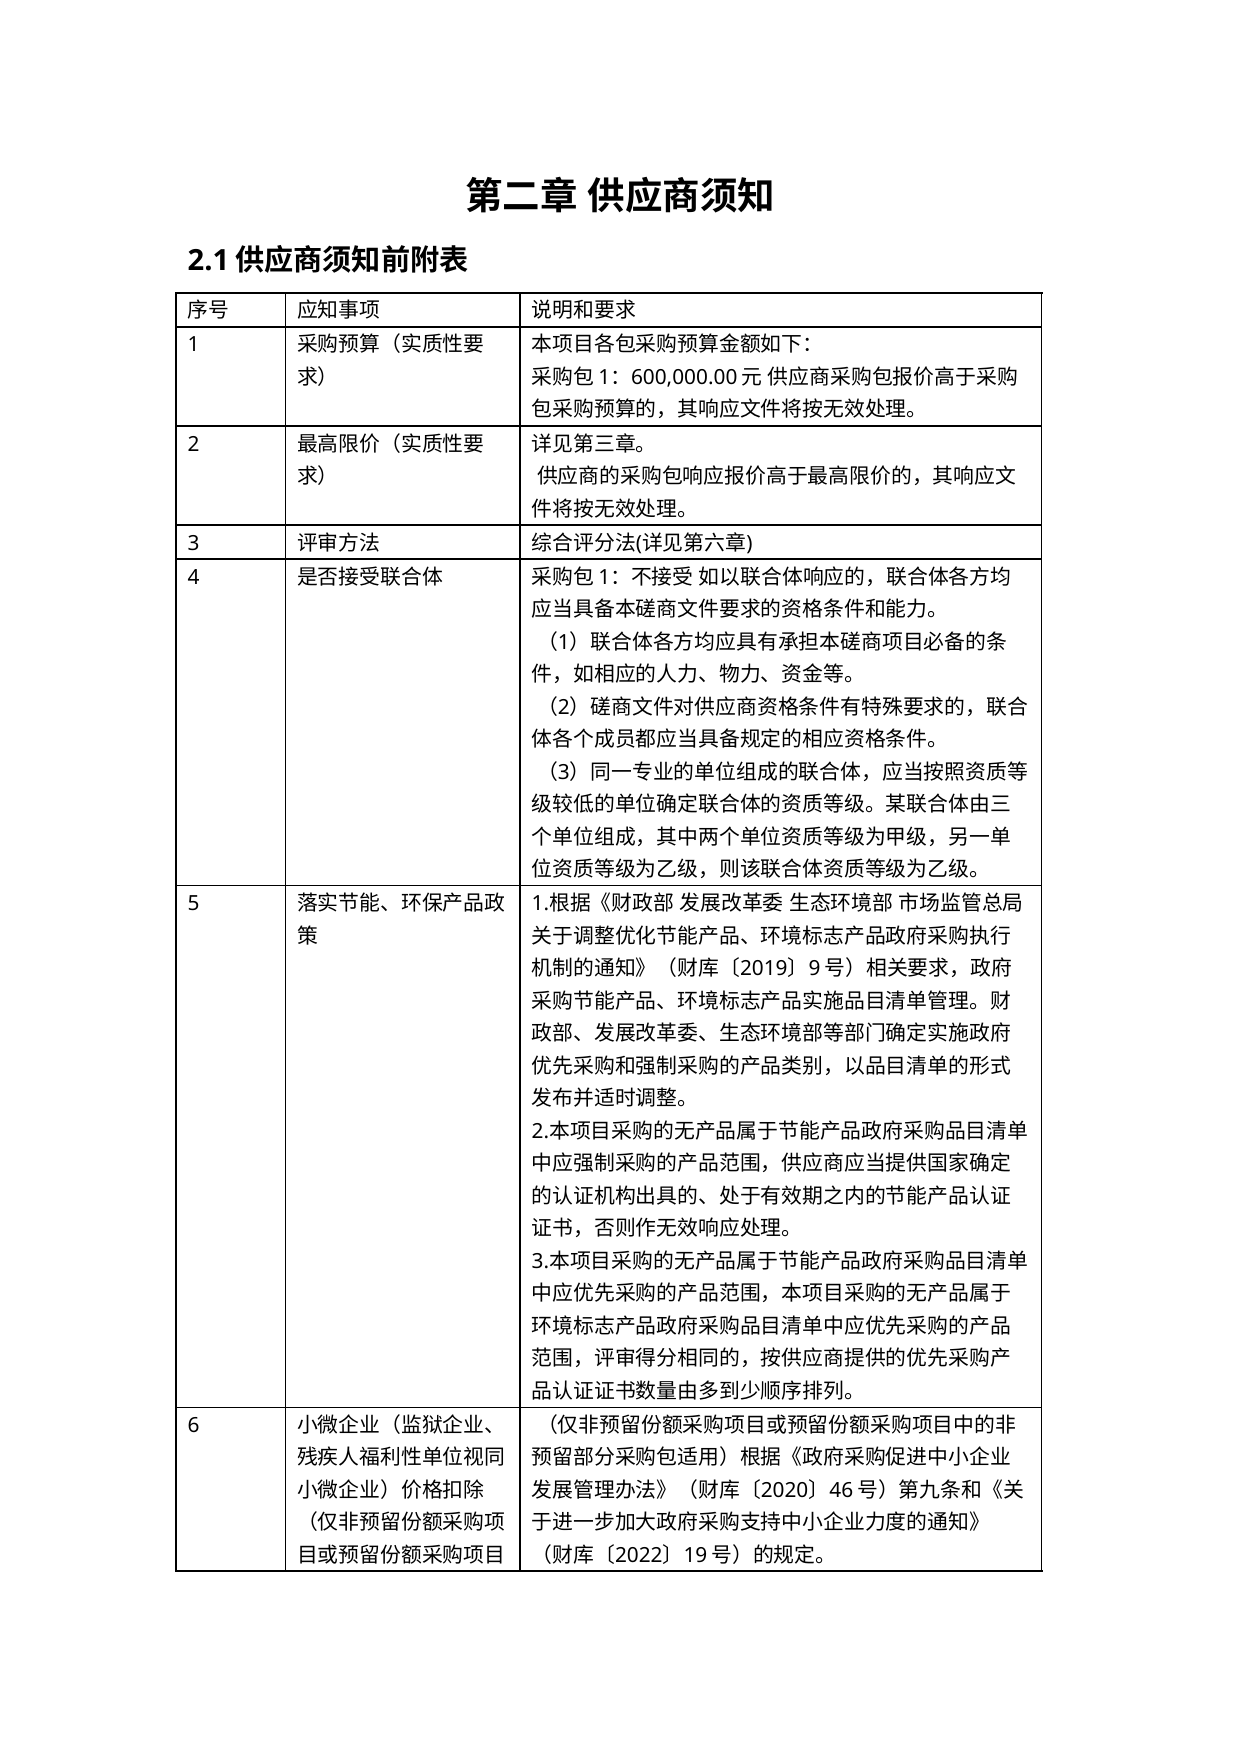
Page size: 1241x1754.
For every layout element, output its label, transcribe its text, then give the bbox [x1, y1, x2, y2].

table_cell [521, 1408, 1041, 1570]
table_cell 评审方法 [286, 526, 519, 558]
table_header 应知事项 [286, 294, 519, 326]
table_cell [286, 1408, 519, 1570]
table_header 说明和要求 [521, 294, 1041, 326]
table_cell 3 [177, 526, 285, 558]
table_cell 落实节能、环保产品政策 [286, 886, 519, 1406]
table_cell 6 [177, 1408, 285, 1570]
table_cell 5 [177, 886, 285, 1406]
table_cell 采购包1：不接受 如以联合体响应的，联合体各方均应当具备本磋商文件要求的资格条件和能力。 （1）联合体各方均应具有承担本磋商项目必备的条件，如相应的人力、物力、资金等。 （2）磋商文件对供应商资格条件有特殊要求的，联合体各个成员都应当具备规定的相应资格条件。 （3）同一专业的单位组成的联合体，应当按照资质等级较低的单位确定联合体的资质等级。某联合体由三个单位组成，其中两个单位资质等级为甲级，另一单位资质等级为乙级，则该联合体资质等级为乙级。 [521, 560, 1041, 885]
table_cell 1.根据《财政部 发展改革委 生态环境部 市场监管总局关于调整优化节能产品、环境标志产品政府采购执行机制的通知》（财库〔2019〕9号）相关要求，政府采购节能产品、环境标志产品实施品目清单管理。财政部、发展改革委、生态环境部等部门确定实施政府优先采购和强制采购的产品类别，以品目清单的形式发布并适时调整。 2.本项目采购的无产品属于节能产品政府采购品目清单中应强制采购的产品范围，供应商应当提供国家确定的认证机构出具的、处于有效期之内的节能产品认证证书，否则作无效响应处理。 3.本项目采购的无产品属于节能产品政府采购品目清单中应优先采购的产品范围，本项目采购的无产品属于环境标志产品政府采购品目清单中应优先采购的产品范围，评审得分相同的，按供应商提供的优先采购产品认证证书数量由多到少顺序排列。 [521, 886, 1041, 1406]
table_cell 详见第三章。 供应商的采购包响应报价高于最高限价的，其响应文件将按无效处理。 [521, 427, 1041, 524]
table_cell 4 [177, 560, 285, 885]
table_cell 本项目各包采购预算金额如下： 采购包1：600,000.00元 供应商采购包报价高于采购包采购预算的，其响应文件将按无效处理。 [521, 328, 1041, 425]
table_cell 采购预算（实质性要求） [286, 328, 519, 425]
table_cell 最高限价（实质性要求） [286, 427, 519, 524]
table_cell 综合评分法(详见第六章) [521, 526, 1041, 558]
table_cell 是否接受联合体 [286, 560, 519, 885]
text 第二章 供应商须知 [187, 162, 1053, 227]
table_header 序号 [177, 294, 285, 326]
table_cell 2 [177, 427, 285, 524]
table_cell 1 [177, 328, 285, 425]
text 2.1供应商须知前附表 [187, 227, 1053, 292]
